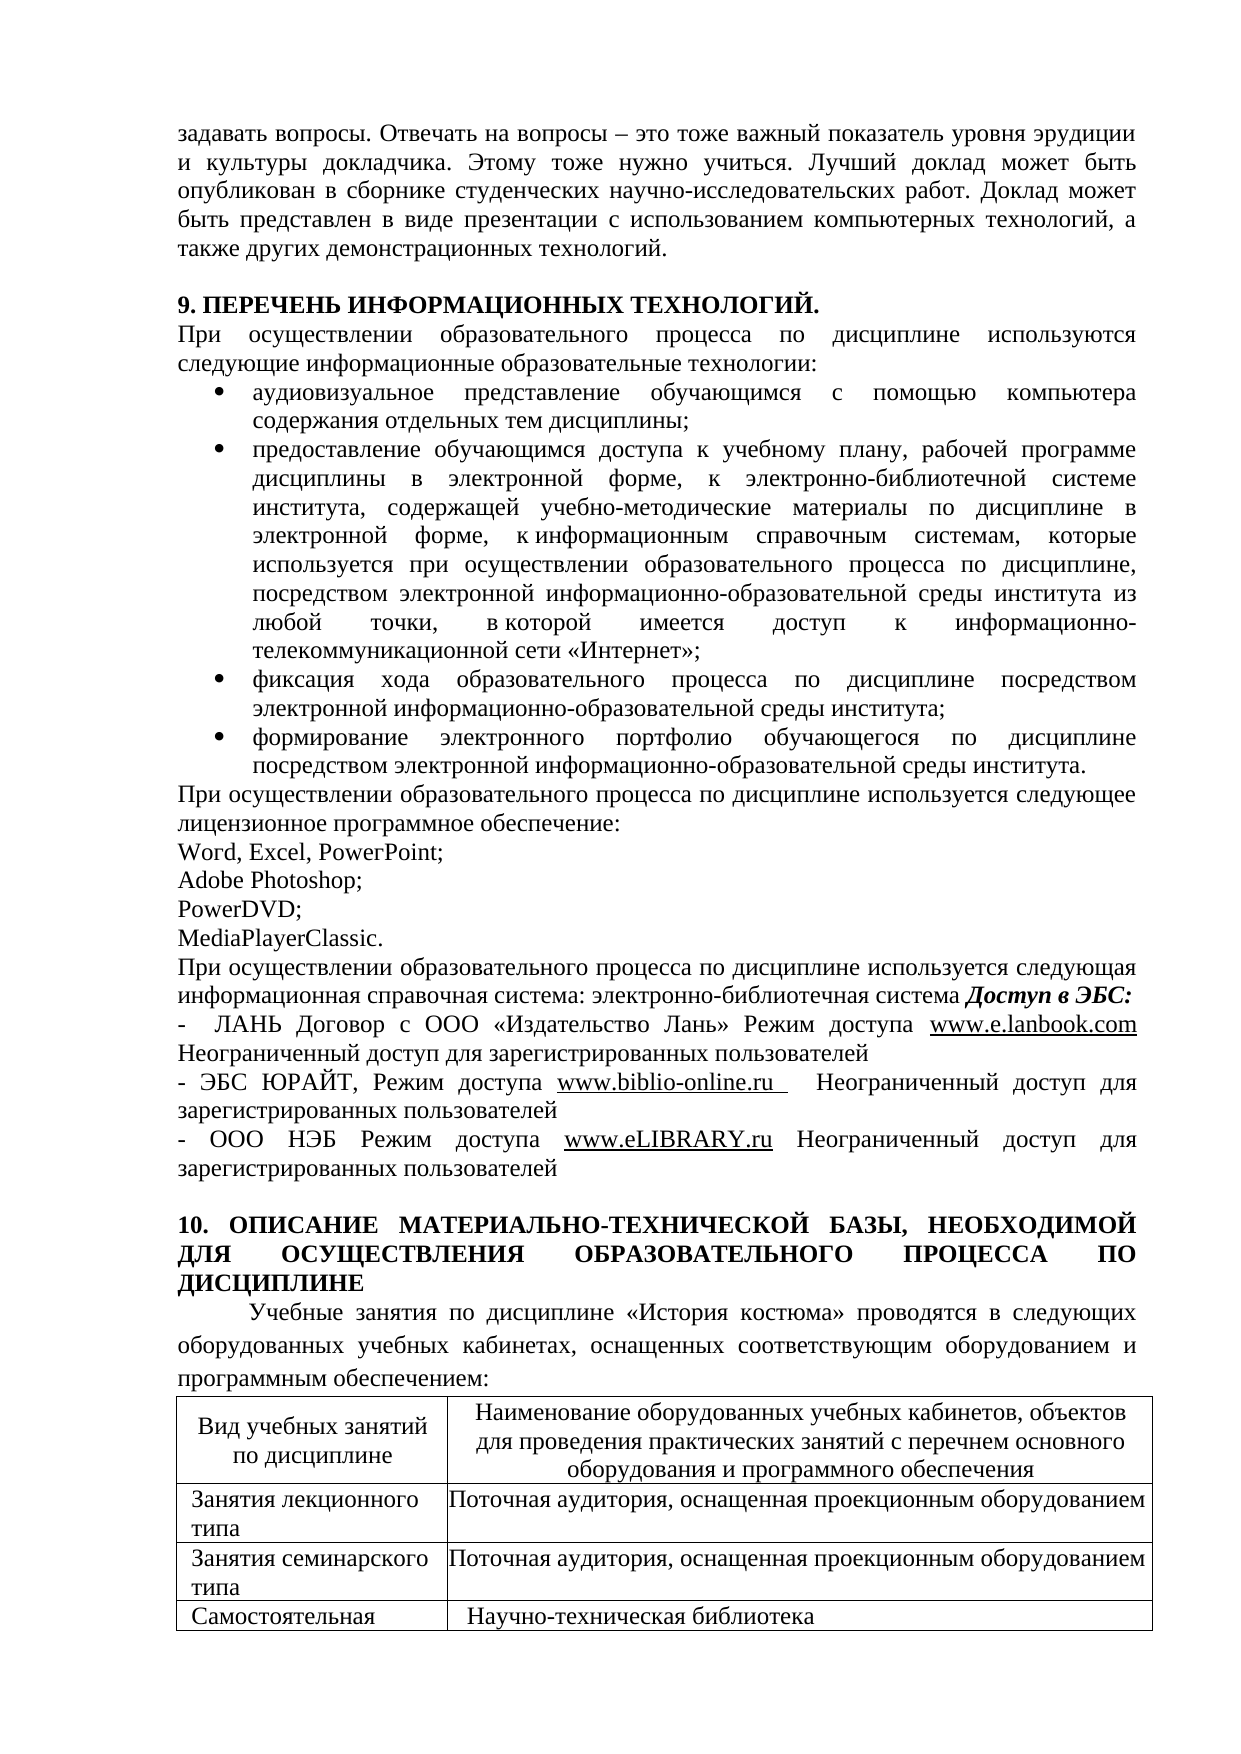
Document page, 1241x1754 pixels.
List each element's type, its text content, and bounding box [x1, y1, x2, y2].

table_header Наименование оборудованных учебных кабинетов, объектов для проведения практических занятий с перечнем основного оборудования и программного обеспечения [448, 1397, 1152, 1483]
table_header Вид учебных занятий по дисциплине [177, 1397, 447, 1483]
table_cell Занятия лекционного типа [177, 1484, 447, 1542]
text Adobe Photoshop; [177, 866, 1137, 894]
text PowerDVD; [177, 894, 1137, 923]
text - ЛАНЬ Договор с ООО «Издательство Лань» Режим доступа www.e.lanbook.com Неограниченный доступ для зарегистрированных пользователей [177, 1009, 1137, 1067]
table_cell Поточная аудитория, оснащенная проекционным оборудованием [448, 1484, 1152, 1542]
text - ЭБС ЮРАЙТ, Режим доступа www.biblio-online.ru Неограниченный доступ для зарегистрированных пользователей [177, 1067, 1137, 1124]
list фиксация хода образовательного процесса по дисциплине посредством электронной информационно-образовательной среды института; [215, 664, 1137, 722]
text 9. ПЕРЕЧЕНЬ ИНФОРМАЦИОННЫХ ТЕХНОЛОГИЙ. [177, 291, 1137, 319]
text При осуществлении образовательного процесса по дисциплине используется следующая информационная справочная система: электронно-библиотечная система Доступ в ЭБС: [177, 952, 1137, 1009]
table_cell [448, 1601, 1152, 1630]
list аудиовизуальное представление обучающимся с помощью компьютера содержания отдельных тем дисциплины; [215, 377, 1137, 434]
text Учебные занятия по дисциплине «История костюма» проводятся в следующих оборудованных учебных кабинетах, оснащенных соответствующим оборудованием и программным обеспечением: [177, 1297, 1137, 1392]
list формирование электронного портфолио обучающегося по дисциплине посредством электронной информационно-образовательной среды института. [215, 722, 1137, 779]
table_cell Поточная аудитория, оснащенная проекционным оборудованием [448, 1543, 1152, 1600]
text При осуществлении образовательного процесса по дисциплине используется следующее лицензионное программное обеспечение: [177, 779, 1137, 837]
list предоставление обучающимся доступа к учебному плану, рабочей программе дисциплины в электронной форме, к электронно-библиотечной системе института, содержащей учебно-методические материалы по дисциплине в электронной форме, к информационным справочным системам, которые используется при осуществлении образовательного процесса по дисциплине, посредством электронной информационно-образовательной среды института из любой точки, в которой имеется доступ к информационно-телекоммуникационной сети «Интернет»; [215, 434, 1137, 664]
text Wогd, Ехсеl, PowегРоint; [177, 837, 1137, 866]
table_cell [177, 1601, 447, 1630]
text MediaPlayerClassic. [177, 923, 1137, 952]
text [177, 118, 1137, 262]
text При осуществлении образовательного процесса по дисциплине используются следующие информационные образовательные технологии: [177, 319, 1137, 377]
table_cell Занятия семинарского типа [177, 1543, 447, 1600]
text 10. ОПИСАНИЕ МАТЕРИАЛЬНО-ТЕХНИЧЕСКОЙ БАЗЫ, НЕОБХОДИМОЙ ДЛЯ ОСУЩЕСТВЛЕНИЯ ОБРАЗОВАТЕЛЬНОГО ПРОЦЕССА ПО ДИСЦИПЛИНЕ [177, 1211, 1137, 1297]
text - ООО НЭБ Режим доступа www.eLIBRARY.ru Неограниченный доступ для зарегистрированных пользователей [177, 1124, 1137, 1182]
